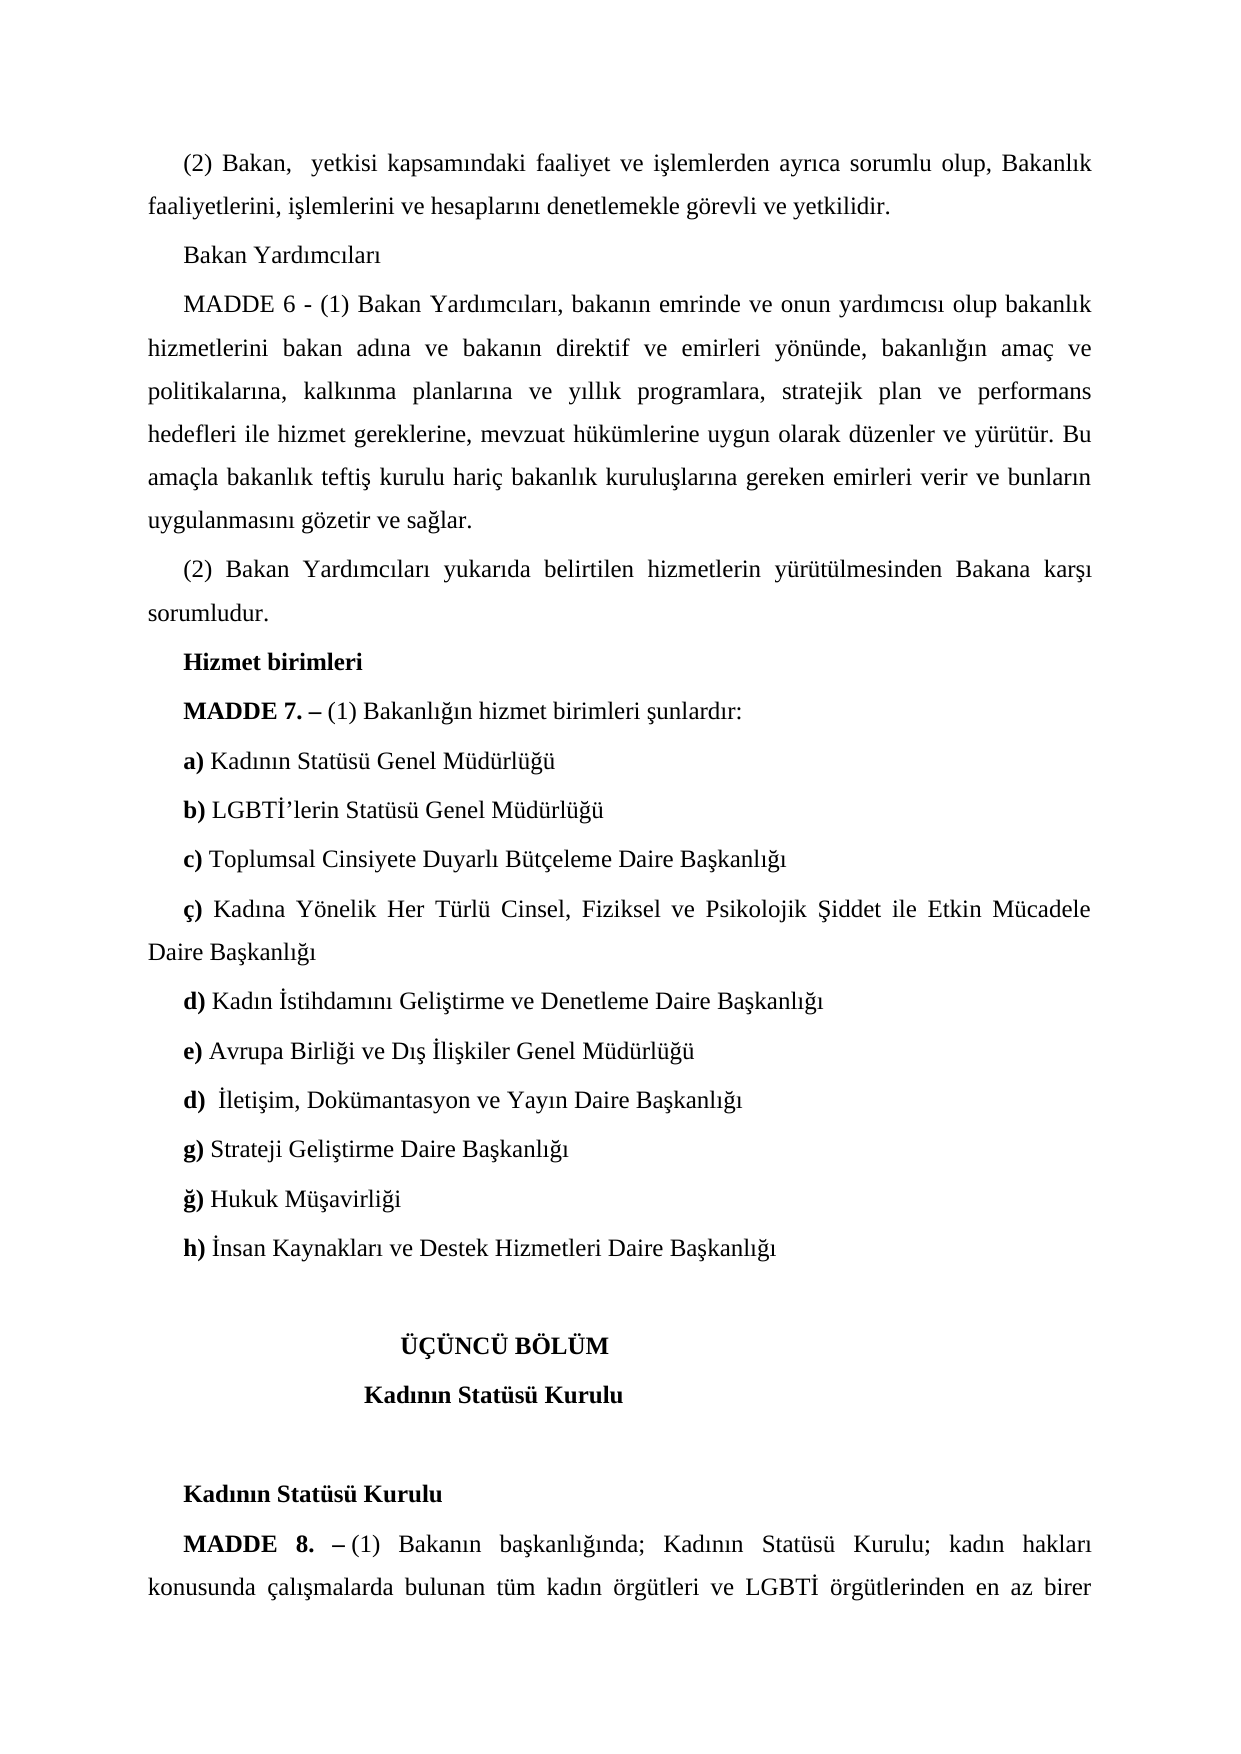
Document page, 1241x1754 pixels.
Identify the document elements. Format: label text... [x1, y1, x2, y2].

text a) Kadının Statüsü Genel Müdürlüğü [148, 746, 1093, 774]
text h) İnsan Kaynakları ve Destek Hizmetleri Daire Başkanlığı [148, 1233, 1093, 1262]
text c) Toplumsal Cinsiyete Duyarlı Bütçeleme Daire Başkanlığı [148, 844, 1093, 873]
text Bakan Yardımcıları [148, 240, 1093, 269]
text ç) Kadına Yönelik Her Türlü Cinsel, Fiziksel ve Psikolojik Şiddet ile Etkin Mücadele Daire Başkanlığı [148, 894, 1093, 966]
text (2) Bakan, yetkisi kapsamındaki faaliyet ve işlemlerden ayrıca sorumlu olup, Bakanlık faaliyetlerini, işlemlerini ve hesaplarını denetlemekle görevli ve yetkilidir. [148, 148, 1093, 219]
text b) LGBTİ’lerin Statüsü Genel Müdürlüğü [148, 795, 1093, 824]
text ğ) Hukuk Müşavirliği [148, 1184, 1093, 1213]
text MADDE 6 - (1) Bakan Yardımcıları, bakanın emrinde ve onun yardımcısı olup bakanlık hizmetlerini bakan adına ve bakanın direktif ve emirleri yönünde, bakanlığın amaç ve politikalarına, kalkınma planlarına ve yıllık programlara, stratejik plan ve performans hedefleri ile hizmet gereklerine, mevzuat hükümlerine uygun olarak düzenler ve yürütür. Bu amaçla bakanlık teftiş kurulu hariç bakanlık kuruluşlarına gereken emirleri verir ve bunların uygulanmasını gözetir ve sağlar. [148, 289, 1093, 534]
text (2) Bakan Yardımcıları yukarıda belirtilen hizmetlerin yürütülmesinden Bakana karşı sorumludur. [148, 554, 1093, 626]
text d) İletişim, Dokümantasyon ve Yayın Daire Başkanlığı [148, 1085, 1093, 1114]
text Kadının Statüsü Kurulu [148, 1479, 1093, 1508]
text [148, 1529, 1093, 1601]
text g) Strateji Geliştirme Daire Başkanlığı [148, 1134, 1093, 1163]
text MADDE 7. – (1) Bakanlığın hizmet birimleri şunlardır: [148, 696, 1093, 725]
text Hizmet birimleri [148, 647, 1093, 676]
text Kadının Statüsü Kurulu [221, 1381, 1093, 1409]
text e) Avrupa Birliği ve Dış İlişkiler Genel Müdürlüğü [148, 1036, 1093, 1064]
text d) Kadın İstihdamını Geliştirme ve Denetleme Daire Başkanlığı [148, 986, 1093, 1015]
text ÜÇÜNCÜ BÖLÜM [295, 1331, 1093, 1360]
